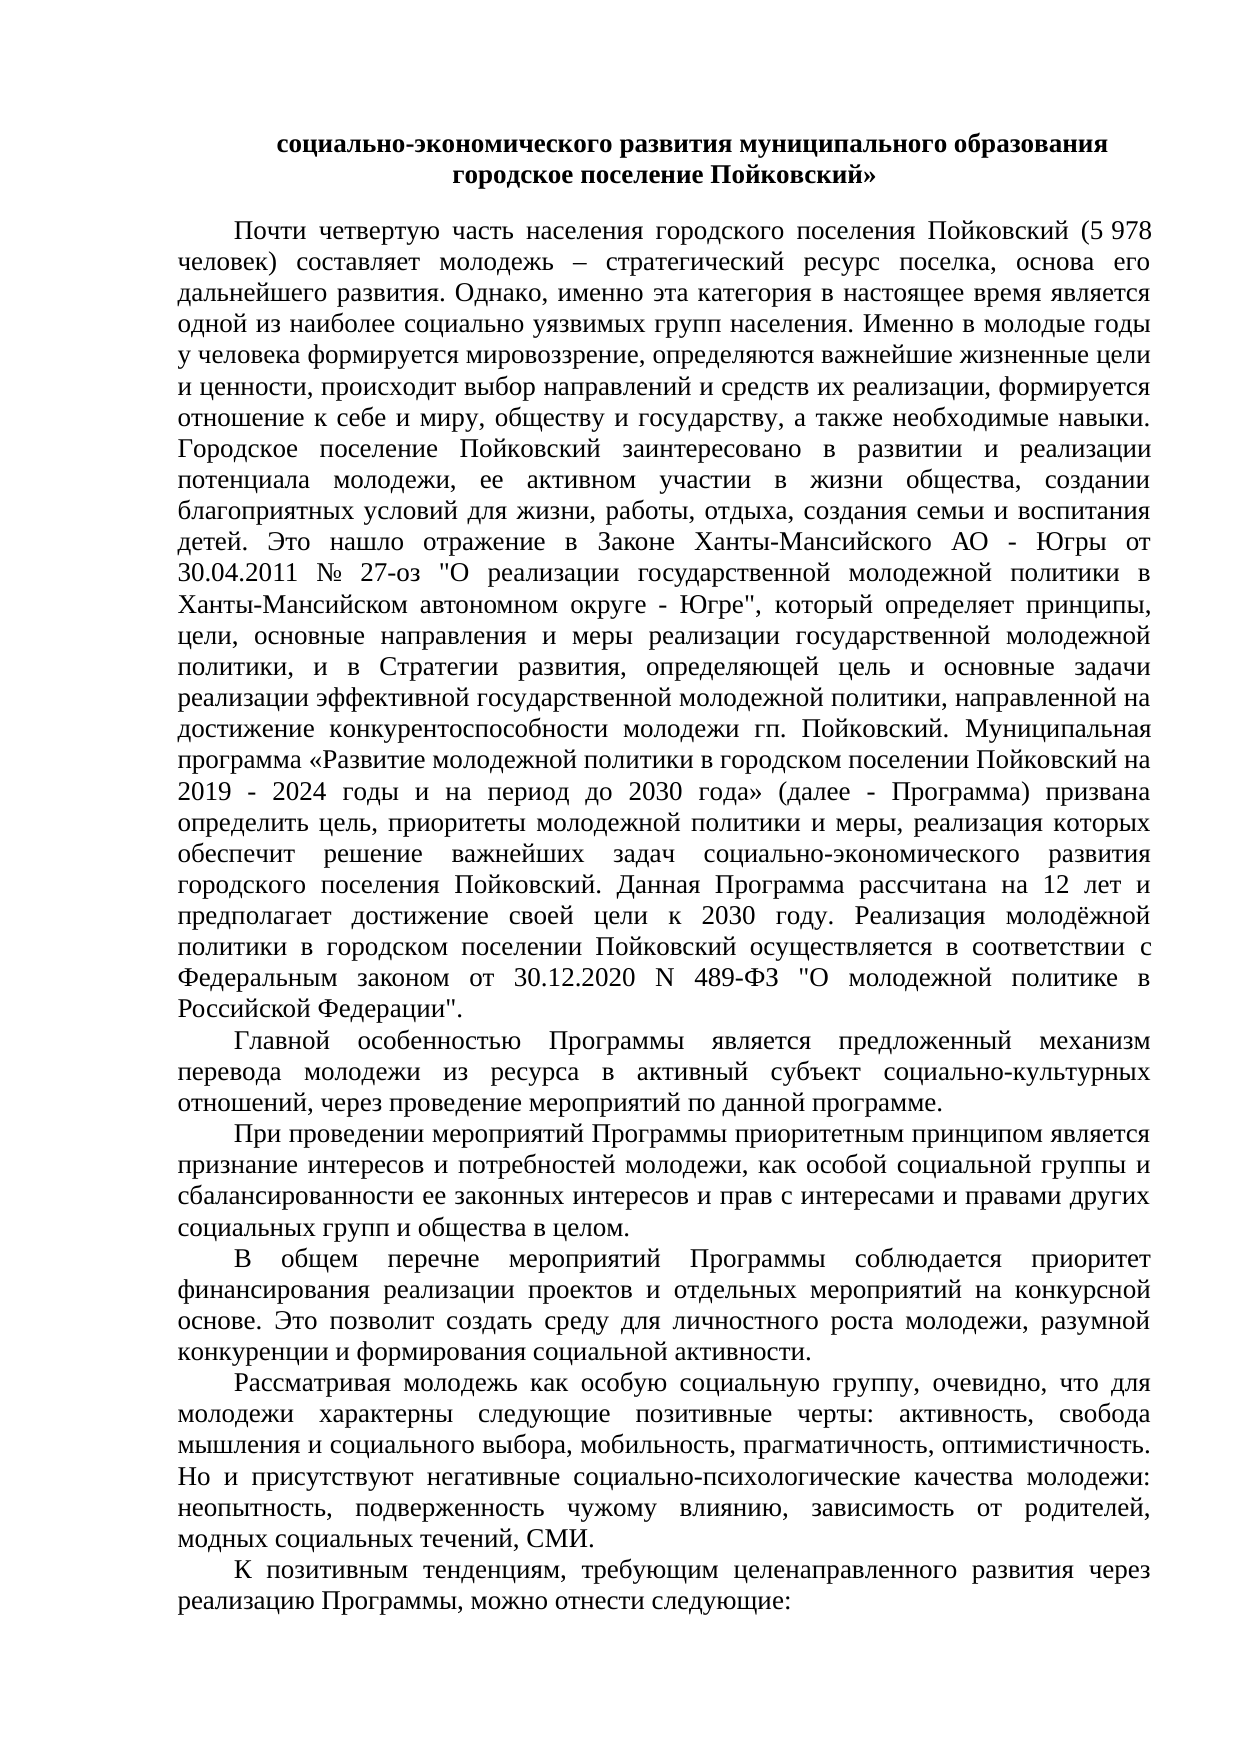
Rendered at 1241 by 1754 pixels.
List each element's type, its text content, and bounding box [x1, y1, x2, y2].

text Рассматривая молодежь как особую социальную группу, очевидно, что для молодежи характерны следующие позитивные черты: активность, свобода мышления и социального выбора, мобильность, прагматичность, оптимистичность. Но и присутствуют негативные социально-психологические качества молодежи: неопытность, подверженность чужому влиянию, зависимость от родителей, модных социальных течений, СМИ. [177, 1366, 1152, 1553]
text При проведении мероприятий Программы приоритетным принципом является признание интересов и потребностей молодежи, как особой социальной группы и сбалансированности ее законных интересов и прав с интересами и правами других социальных групп и общества в целом. [177, 1117, 1152, 1242]
subtitle Почти четвертую часть населения городского поселения Пойковский (5 978 человек) составляет молодежь – стратегический ресурс поселка, основа его дальнейшего развития. Однако, именно эта категория в настоящее время является одной из наиболее социально уязвимых групп населения. Именно в молодые годы у человека формируется мировоззрение, определяются важнейшие жизненные цели и ценности, происходит выбор направлений и средств их реализации, формируется отношение к себе и миру, обществу и государству, а также необходимые навыки. Городское поселение Пойковский заинтересовано в развитии и реализации потенциала молодежи, ее активном участии в жизни общества, создании благоприятных условий для жизни, работы, отдыха, создания семьи и воспитания детей. Это нашло отражение в Законе Ханты-Мансийского АО - Югры от 30.04.2011 № 27-оз "О реализации государственной молодежной политики в Ханты-Мансийском автономном округе - Югре", который определяет принципы, цели, основные направления и меры реализации государственной молодежной политики, и в Стратегии развития, определяющей цель и основные задачи реализации эффективной государственной молодежной политики, направленной на достижение конкурентоспособности молодежи гп. Пойковский. Муниципальная программа «Развитие молодежной политики в городском поселении Пойковский на 2019 - 2024 годы и на период до 2030 года» (далее - Программа) призвана определить цель, приоритеты молодежной политики и меры, реализация которых обеспечит решение важнейших задач социально-экономического развития городского поселения Пойковский. Данная Программа рассчитана на 12 лет и предполагает достижение своей цели к 2030 году. Реализация молодёжной политики в городском поселении Пойковский осуществляется в соответствии с Федеральным законом от 30.12.2020 N 489-ФЗ "О молодежной политике в Российской Федерации". [177, 214, 1152, 1024]
text К позитивным тенденциям, требующим целенаправленного развития через реализацию Программы, можно отнести следующие: [177, 1553, 1152, 1616]
text социально-экономического развития муниципального образования городское поселение Пойковский» [177, 127, 1152, 189]
text Главной особенностью Программы является предложенный механизм перевода молодежи из ресурса в активный субъект социально-культурных отношений, через проведение мероприятий по данной программе. [177, 1024, 1152, 1117]
text В общем перечне мероприятий Программы соблюдается приоритет финансирования реализации проектов и отдельных мероприятий на конкурсной основе. Это позволит создать среду для личностного роста молодежи, разумной конкуренции и формирования социальной активности. [177, 1242, 1152, 1366]
